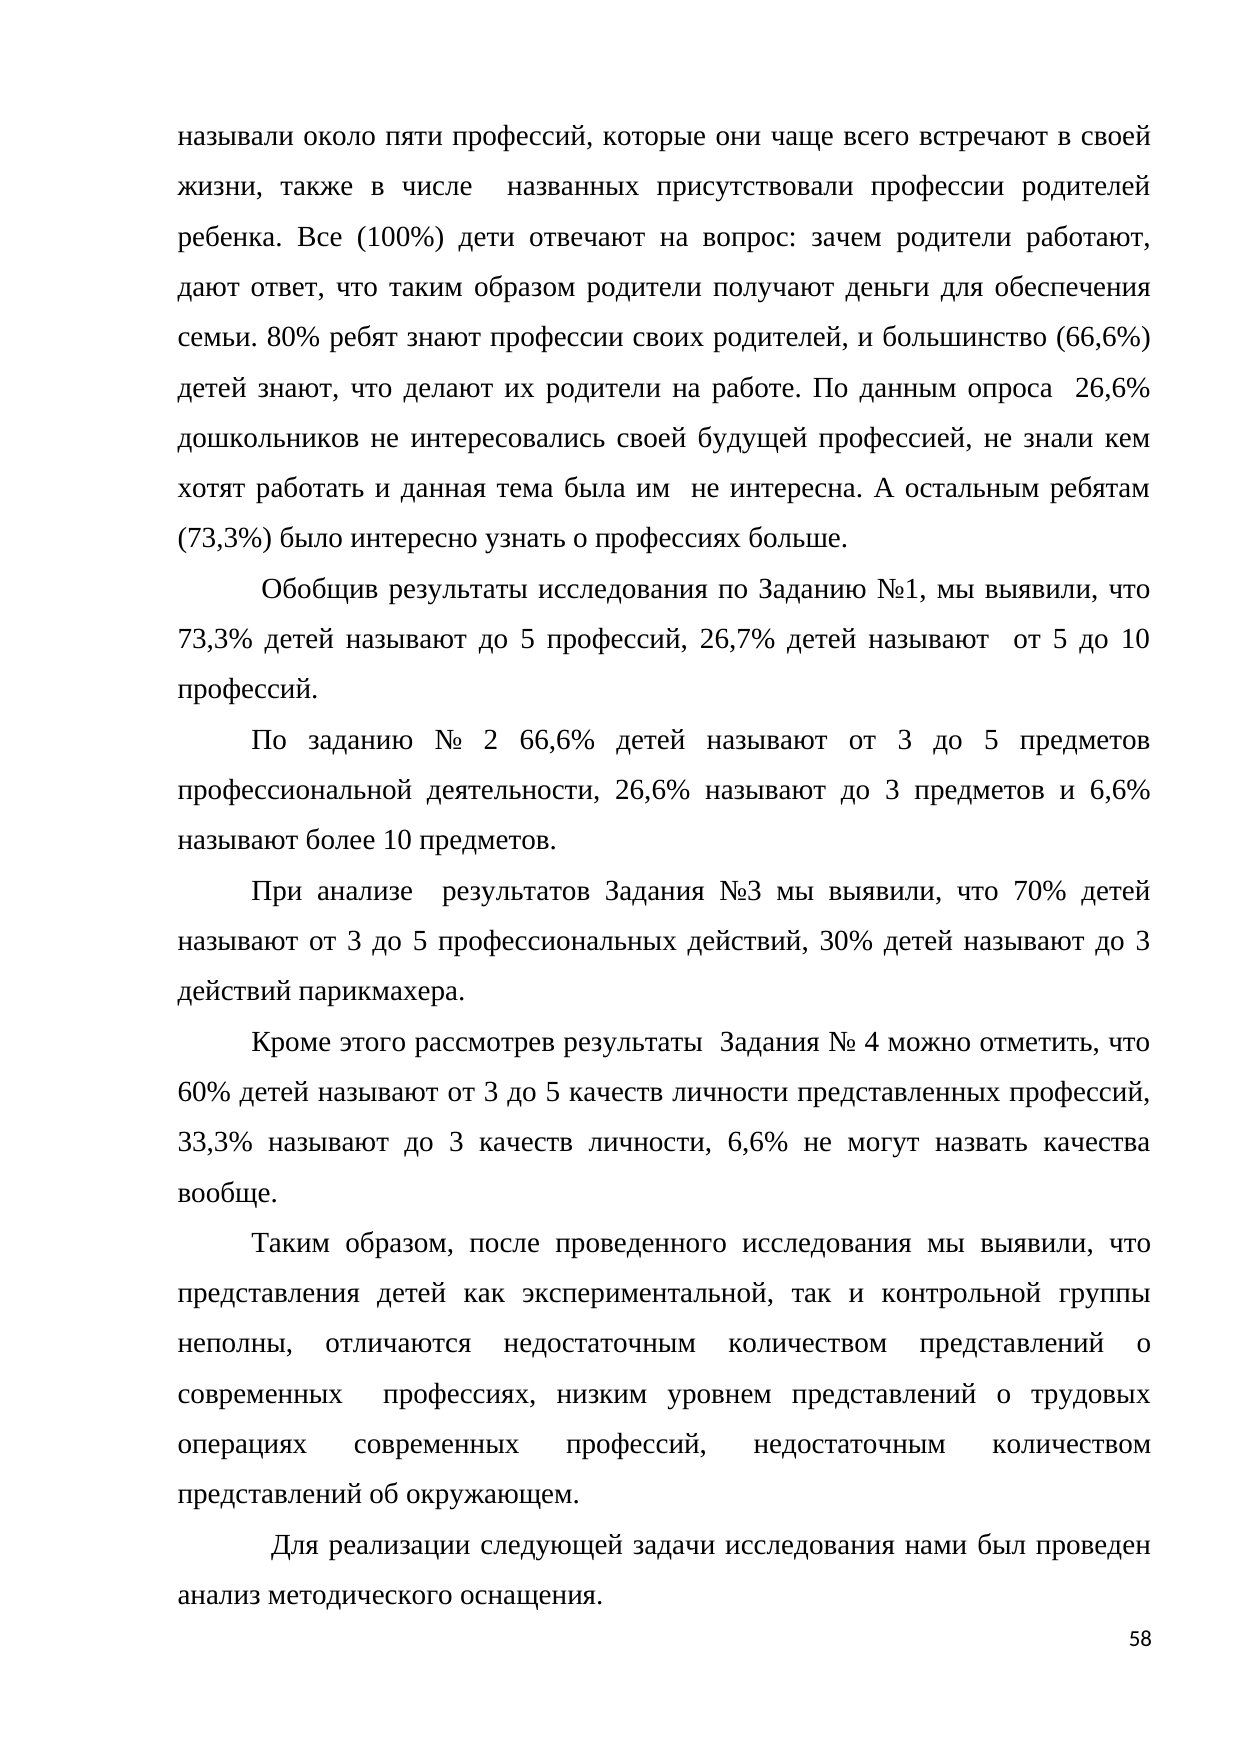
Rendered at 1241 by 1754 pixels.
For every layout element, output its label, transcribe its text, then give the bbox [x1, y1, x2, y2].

text По заданию № 2 66,6% детей называют от 3 до 5 предметов профессиональной деятельности, 26,6% называют до 3 предметов и 6,6% называют более 10 предметов. [177, 722, 1152, 856]
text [177, 118, 1152, 554]
text Таким образом, после проведенного исследования мы выявили, что представления детей как экспериментальной, так и контрольной группы неполны, отличаются недостаточным количеством представлений о современных профессиях, низким уровнем представлений о трудовых операциях современных профессий, недостаточным количеством представлений об окружающем. [177, 1225, 1152, 1510]
text При анализе результатов Задания №3 мы выявили, что 70% детей называют от 3 до 5 профессиональных действий, 30% детей называют до 3 действий парикмахера. [177, 873, 1152, 1007]
text Для реализации следующей задачи исследования нами был проведен анализ методического оснащения. [177, 1527, 1152, 1611]
text Обобщив результаты исследования по Заданию №1, мы выявили, что 73,3% детей называют до 5 профессий, 26,7% детей называют от 5 до 10 профессий. [177, 571, 1152, 705]
text Кроме этого рассмотрев результаты Задания № 4 можно отметить, что 60% детей называют от 3 до 5 качеств личности представленных профессий, 33,3% называют до 3 качеств личности, 6,6% не могут назвать качества вообще. [177, 1024, 1152, 1208]
